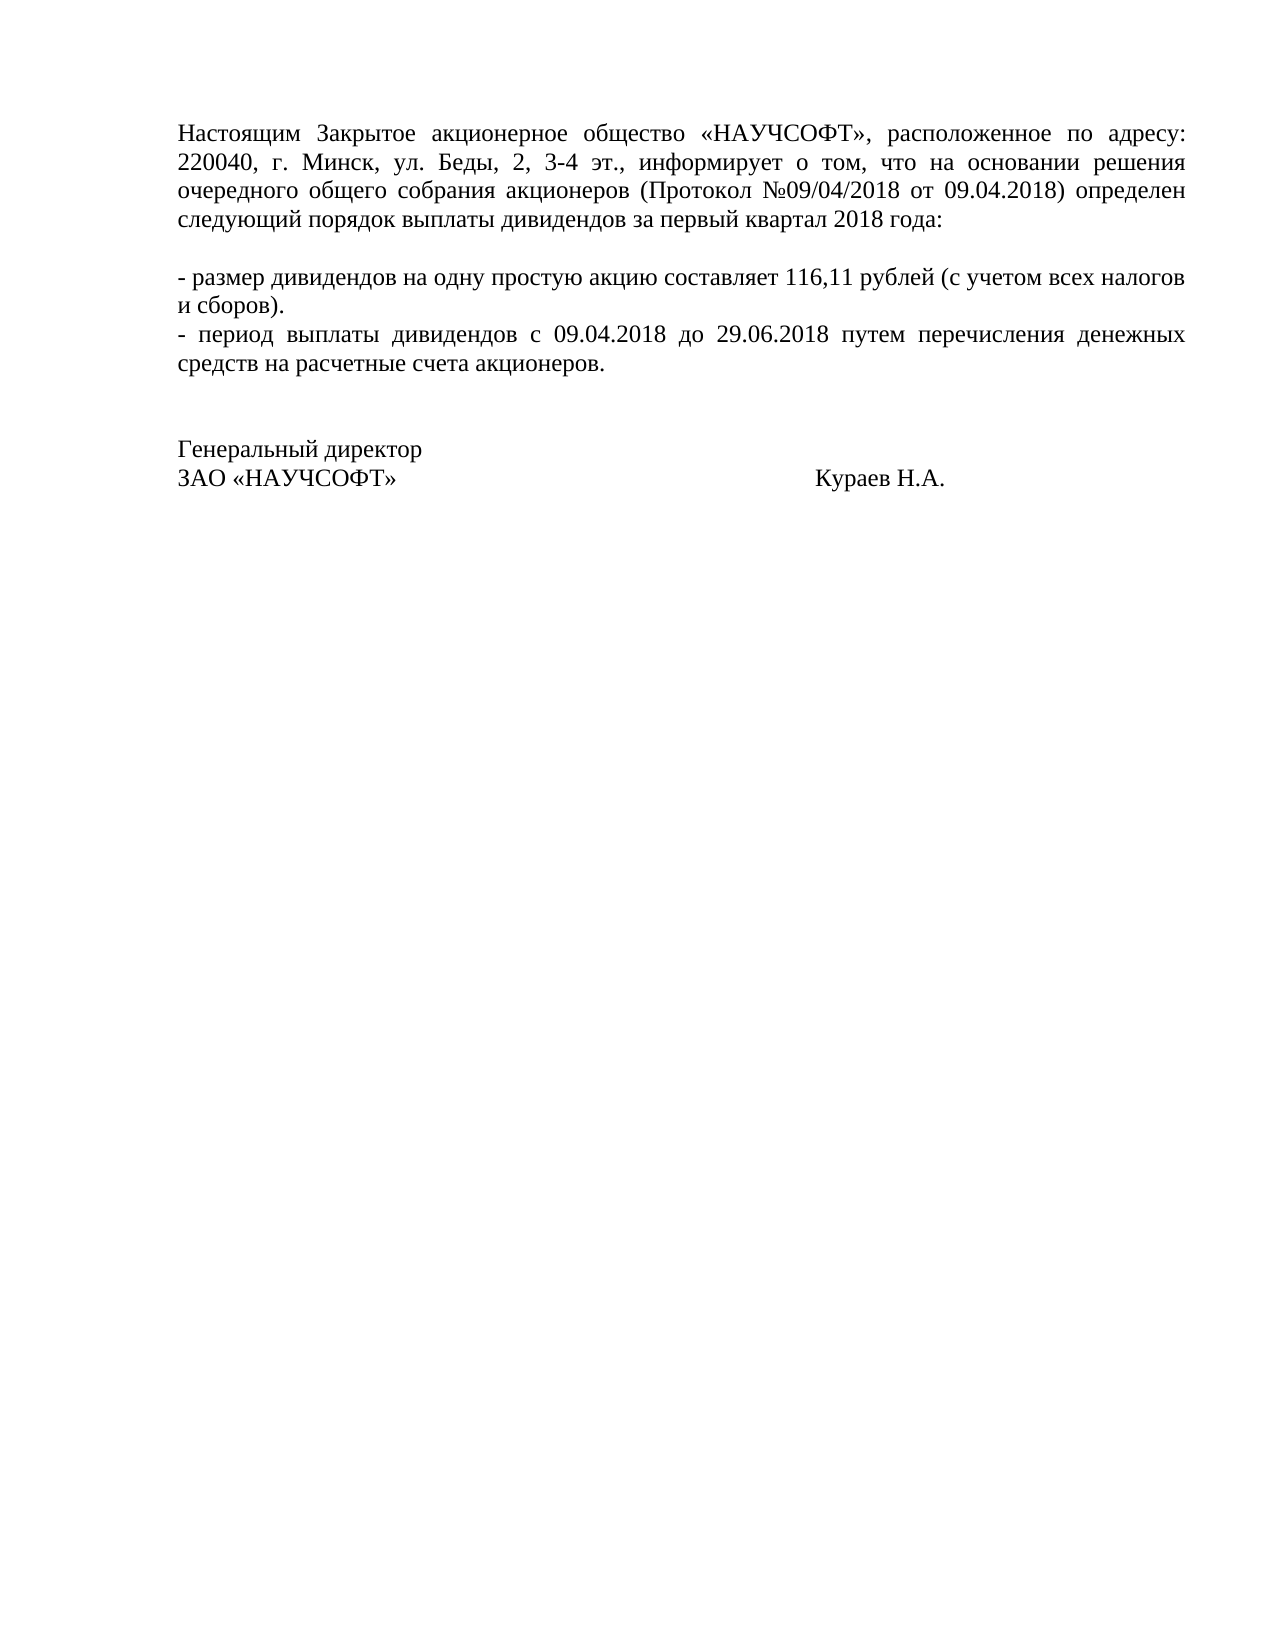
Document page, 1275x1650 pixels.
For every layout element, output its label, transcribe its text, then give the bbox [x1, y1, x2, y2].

text Настоящим Закрытое акционерное общество «НАУЧСОФТ», расположенное по адресу: 220040, г. Минск, ул. Беды, 2, 3-4 эт., информирует о том, что на основании решения очередного общего собрания акционеров (Протокол №09/04/2018 от 09.04.2018) определен следующий порядок выплаты дивидендов за первый квартал 2018 года: [177, 118, 1186, 233]
text ЗАО «НАУЧСОФТ» Кураев Н.А. [177, 463, 1186, 492]
text Генеральный директор [177, 434, 1186, 463]
text - период выплаты дивидендов с 09.04.2018 до 29.06.2018 путем перечисления денежных средств на расчетные счета акционеров. [177, 319, 1186, 377]
text - размер дивидендов на одну простую акцию составляет 116,11 рублей (с учетом всех налогов и сборов). [177, 262, 1186, 319]
